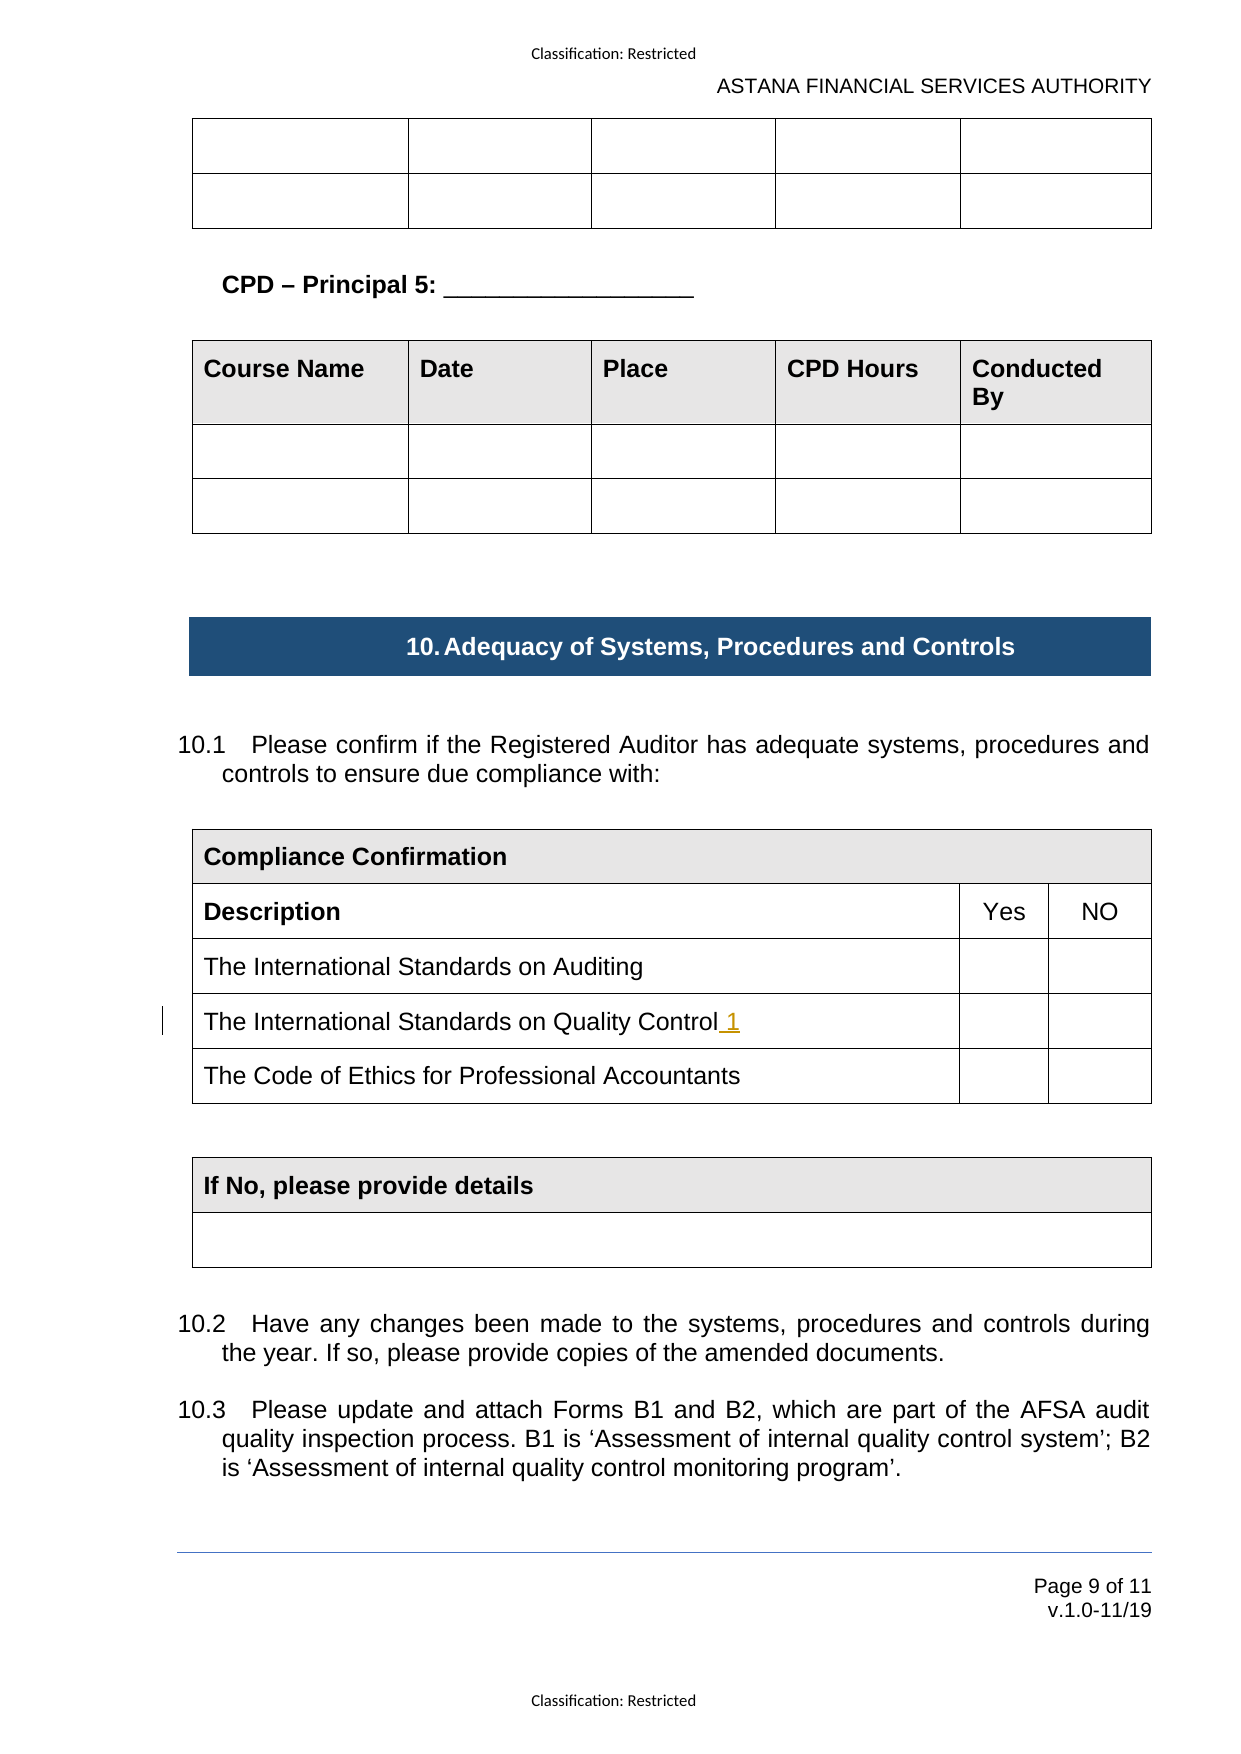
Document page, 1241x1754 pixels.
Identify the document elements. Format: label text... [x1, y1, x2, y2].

table_cell [193, 425, 408, 478]
table_cell [961, 479, 1151, 533]
table_cell [776, 119, 960, 173]
table_header Date [409, 341, 591, 423]
table_cell [409, 174, 591, 228]
table_cell NO [1049, 884, 1151, 938]
table_header Place [592, 341, 775, 423]
table_cell [960, 939, 1048, 993]
table_cell [193, 119, 408, 173]
table_cell [961, 174, 1151, 228]
table_cell [1049, 939, 1151, 993]
list Have any changes been made to the systems, procedures and controls during the year. If so, please provide copies of the amended documents. [177, 1309, 1152, 1367]
table_cell [1049, 1049, 1151, 1102]
table_header If No, please provide details [193, 1158, 1151, 1212]
table_cell [592, 174, 775, 228]
table_cell [592, 119, 775, 173]
table_cell Yes [960, 884, 1048, 938]
table_cell [961, 119, 1151, 173]
table_cell [776, 425, 960, 478]
table_cell [409, 119, 591, 173]
table_cell Description [193, 884, 959, 938]
table_header CPD Hours [776, 341, 960, 423]
table_cell [960, 994, 1048, 1048]
table_header Course Name [193, 341, 408, 423]
table_cell [409, 425, 591, 478]
table_cell [776, 174, 960, 228]
list CPD – Principal 5: __________________ [222, 270, 1152, 299]
table_header Adequacy of Systems, Procedures and Controls [189, 617, 1151, 676]
table_cell [1049, 994, 1151, 1048]
table_cell [592, 479, 775, 533]
table_cell [960, 1049, 1048, 1102]
table_header Compliance Confirmation [193, 830, 1151, 883]
table_cell The International Standards on Quality Control [193, 994, 959, 1048]
list Please update and attach Forms B1 and B2, which are part of the AFSA audit quality inspection process. B1 is ‘Assessment of internal quality control system’; B2 is ‘Assessment of internal quality control monitoring program’. [177, 1395, 1152, 1482]
table_cell [776, 479, 960, 533]
table_header Conducted By [961, 341, 1151, 423]
table_cell [193, 479, 408, 533]
table_cell [193, 1213, 1151, 1267]
table_cell [592, 425, 775, 478]
table_cell [961, 425, 1151, 478]
table_cell The Code of Ethics for Professional Accountants [193, 1049, 959, 1102]
table_cell The International Standards on Auditing [193, 939, 959, 993]
table_cell [409, 479, 591, 533]
list Please confirm if the Registered Auditor has adequate systems, procedures and controls to ensure due compliance with: [177, 730, 1152, 787]
table_cell [193, 174, 408, 228]
